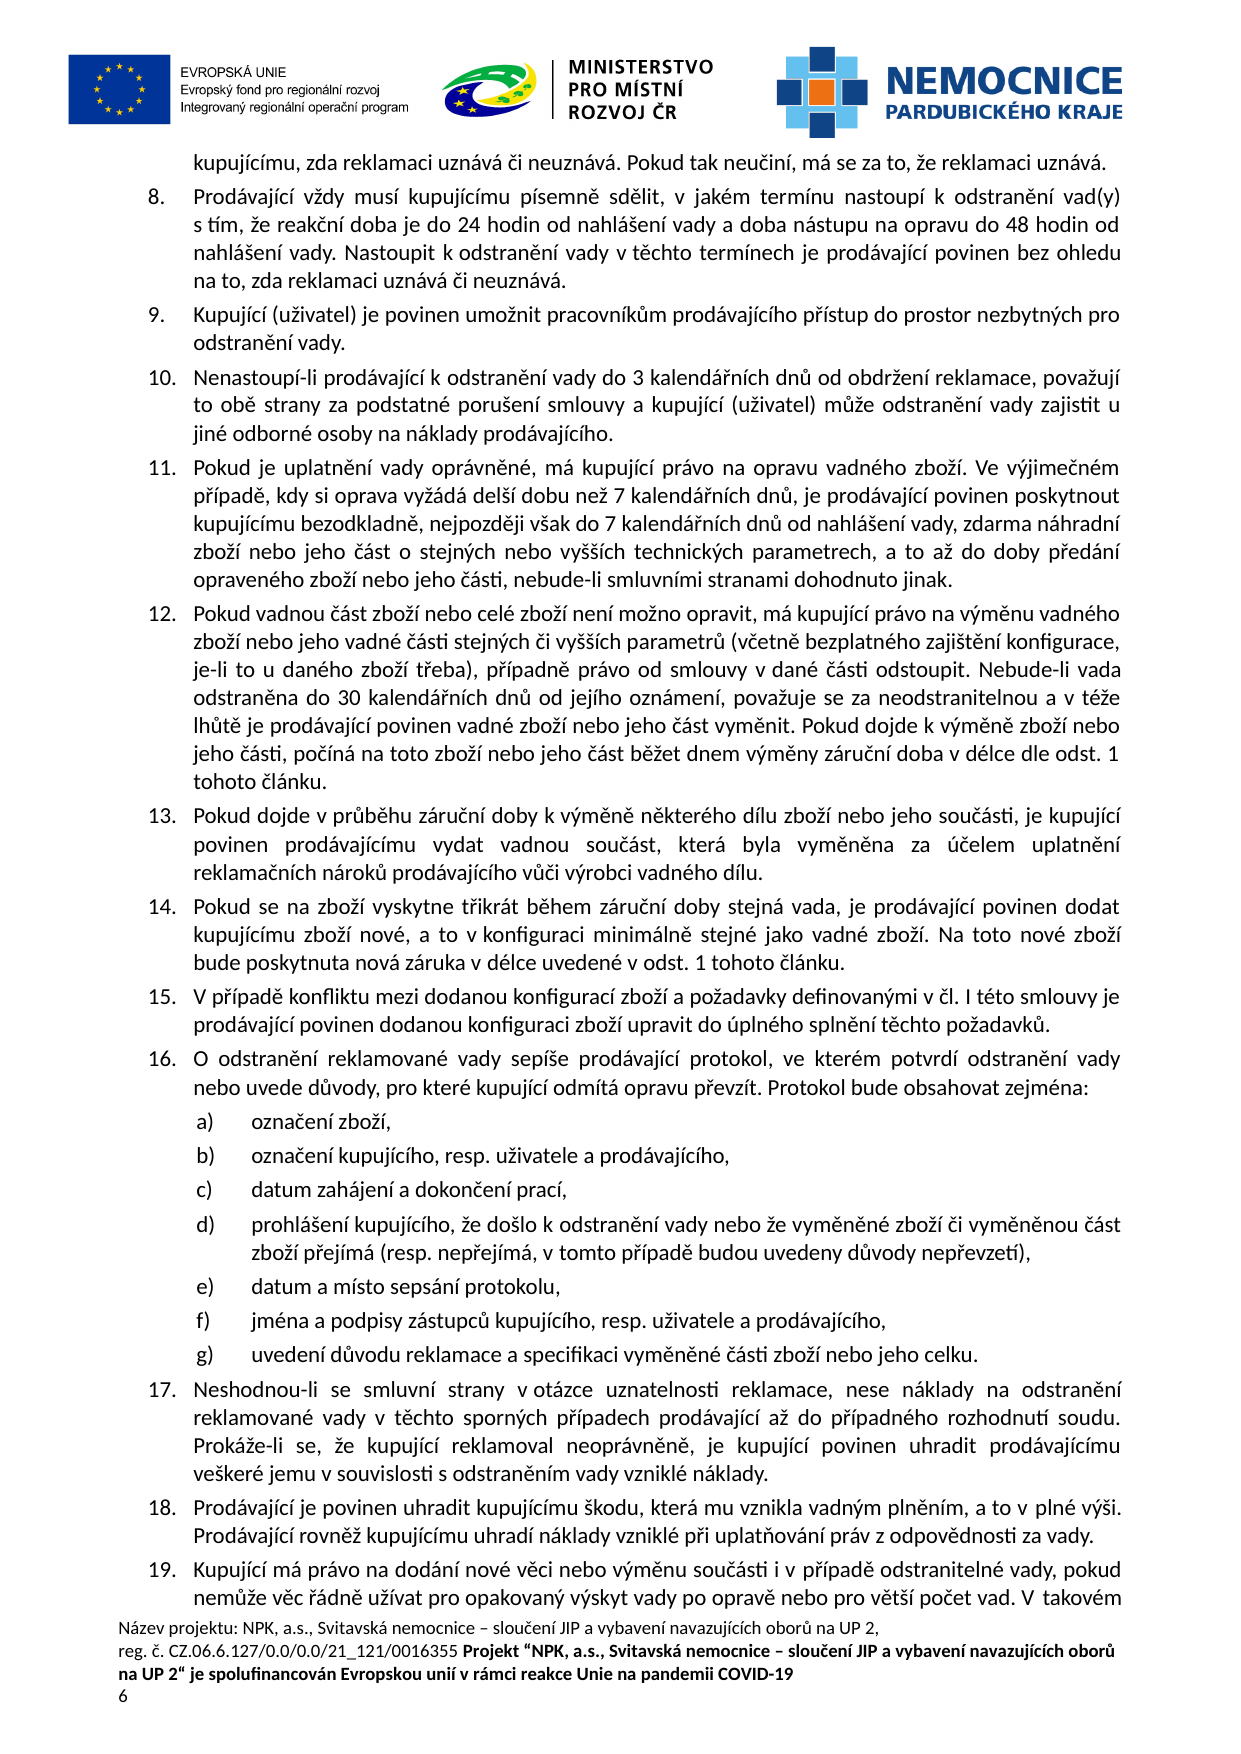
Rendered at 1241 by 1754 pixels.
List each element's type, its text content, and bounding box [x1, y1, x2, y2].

list Pokud dojde v průběhu záruční doby k výměně některého dílu zboží nebo jeho součásti, je kupující povinen prodávajícímu vydat vadnou součást, která byla vyměněna za účelem uplatnění reklamačních nároků prodávajícího vůči výrobci vadného dílu. [148, 802, 1122, 886]
list Nenastoupí-li prodávající k odstranění vady do 3 kalendářních dnů od obdržení reklamace, považují to obě strany za podstatné porušení smlouvy a kupující (uživatel) může odstranění vady zajistit u jiné odborné osoby na náklady prodávajícího. [148, 363, 1122, 447]
list datum zahájení a dokončení prací, [196, 1175, 1122, 1203]
list Kupující (uživatel) je povinen umožnit pracovníkům prodávajícího přístup do prostor nezbytných pro odstranění vady. [148, 300, 1122, 356]
list Pokud se na zboží vyskytne třikrát během záruční doby stejná vada, je prodávající povinen dodat kupujícímu zboží nové, a to v konfiguraci minimálně stejné jako vadné zboží. Na toto nové zboží bude poskytnuta nová záruka v délce uvedené v odst. 1 tohoto článku. [148, 892, 1122, 976]
list prohlášení kupujícího, že došlo k odstranění vady nebo že vyměněné zboží či vyměněnou část zboží přejímá (resp. nepřejímá, v tomto případě budou uvedeny důvody nepřevzetí), [196, 1210, 1122, 1266]
list uvedení důvodu reklamace a specifikaci vyměněné části zboží nebo jeho celku. [196, 1341, 1122, 1368]
picture [46, 32, 735, 147]
list O odstranění reklamované vady sepíše prodávající protokol, ve kterém potvrdí odstranění vady nebo uvede důvody, pro které kupující odmítá opravu převzít. Protokol bude obsahovat zejména: [148, 1044, 1122, 1101]
list V případě konfliktu mezi dodanou konfigurací zboží a požadavky definovanými v čl. I této smlouvy je prodávající povinen dodanou konfiguraci zboží upravit do úplného splnění těchto požadavků. [148, 982, 1122, 1038]
list označení zboží, [196, 1107, 1122, 1135]
list jména a podpisy zástupců kupujícího, resp. uživatele a prodávajícího, [196, 1306, 1122, 1334]
list datum a místo sepsání protokolu, [196, 1272, 1122, 1300]
list Pokud je uplatnění vady oprávněné, má kupující právo na opravu vadného zboží. Ve výjimečném případě, kdy si oprava vyžádá delší dobu než 7 kalendářních dnů, je prodávající povinen poskytnout kupujícímu bezodkladně, nejpozději však do 7 kalendářních dnů od nahlášení vady, zdarma náhradní zboží nebo jeho část o stejných nebo vyšších technických parametrech, a to až do doby předání opraveného zboží nebo jeho části, nebude-li smluvními stranami dohodnuto jinak. [148, 453, 1122, 593]
list Prodávající vždy musí kupujícímu písemně sdělit, v jakém termínu nastoupí k odstranění vad(y) s tím, že reakční doba je do 24 hodin od nahlášení vady a doba nástupu na opravu do 48 hodin od nahlášení vady. Nastoupit k odstranění vady v těchto termínech je prodávající povinen bez ohledu na to, zda reklamaci uznává či neuznává. [148, 182, 1122, 294]
list Prodávající je povinen uhradit kupujícímu škodu, která mu vznikla vadným plněním, a to v plné výši. Prodávající rovněž kupujícímu uhradí náklady vzniklé při uplatňování práv z odpovědnosti za vady. [148, 1493, 1122, 1549]
list Pokud vadnou část zboží nebo celé zboží není možno opravit, má kupující právo na výměnu vadného zboží nebo jeho vadné části stejných či vyšších parametrů (včetně bezplatného zajištění konfigurace, je-li to u daného zboží třeba), případně právo od smlouvy v dané části odstoupit. Nebude-li vada odstraněna do 30 kalendářních dnů od jejího oznámení, považuje se za neodstranitelnou a v téže lhůtě je prodávající povinen vadné zboží nebo jeho část vyměnit. Pokud dojde k výměně zboží nebo jeho části, počíná na toto zboží nebo jeho část běžet dnem výměny záruční doba v délce dle odst. 1 tohoto článku. [148, 599, 1122, 795]
list označení kupujícího, resp. uživatele a prodávajícího, [196, 1141, 1122, 1169]
list Neshodnou-li se smluvní strany v otázce uznatelnosti reklamace, nese náklady na odstranění reklamované vady v těchto sporných případech prodávající až do případného rozhodnutí soudu. Prokáže-li se, že kupující reklamoval neoprávněně, je kupující povinen uhradit prodávajícímu veškeré jemu v souvislosti s odstraněním vady vzniklé náklady. [148, 1375, 1122, 1487]
picture [775, 45, 1123, 139]
